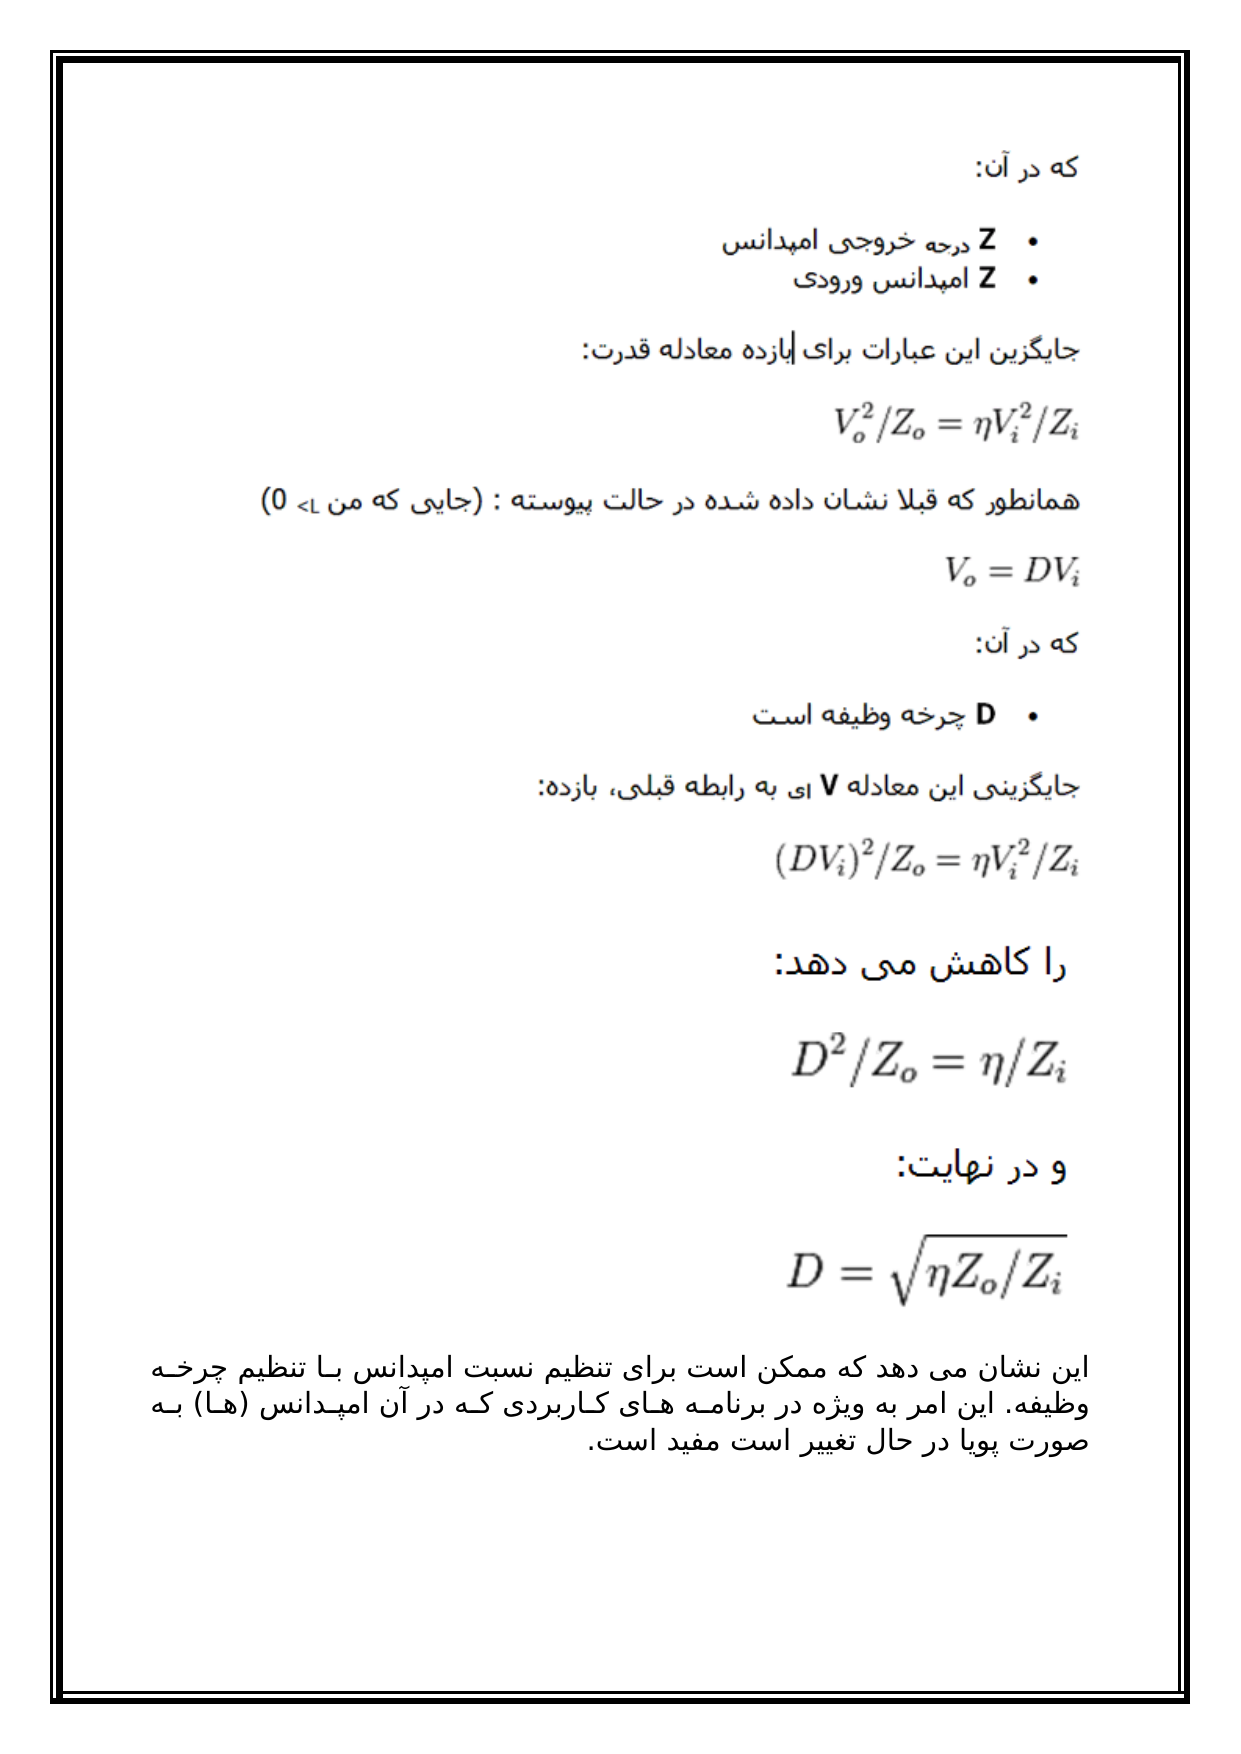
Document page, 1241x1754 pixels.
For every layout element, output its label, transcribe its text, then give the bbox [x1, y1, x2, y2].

picture [746, 915, 1091, 1332]
text این نشان می دهد که ممکن است برای تنظیم نسبت امپدانس با تنظیم چرخه وظیفه. این امر به ویژه در برنامه های کاربردی که در آن امپدانس (ها) به صورت پویا در حال تغییر است مفید است. [150, 1350, 1090, 1457]
picture [246, 150, 1090, 897]
